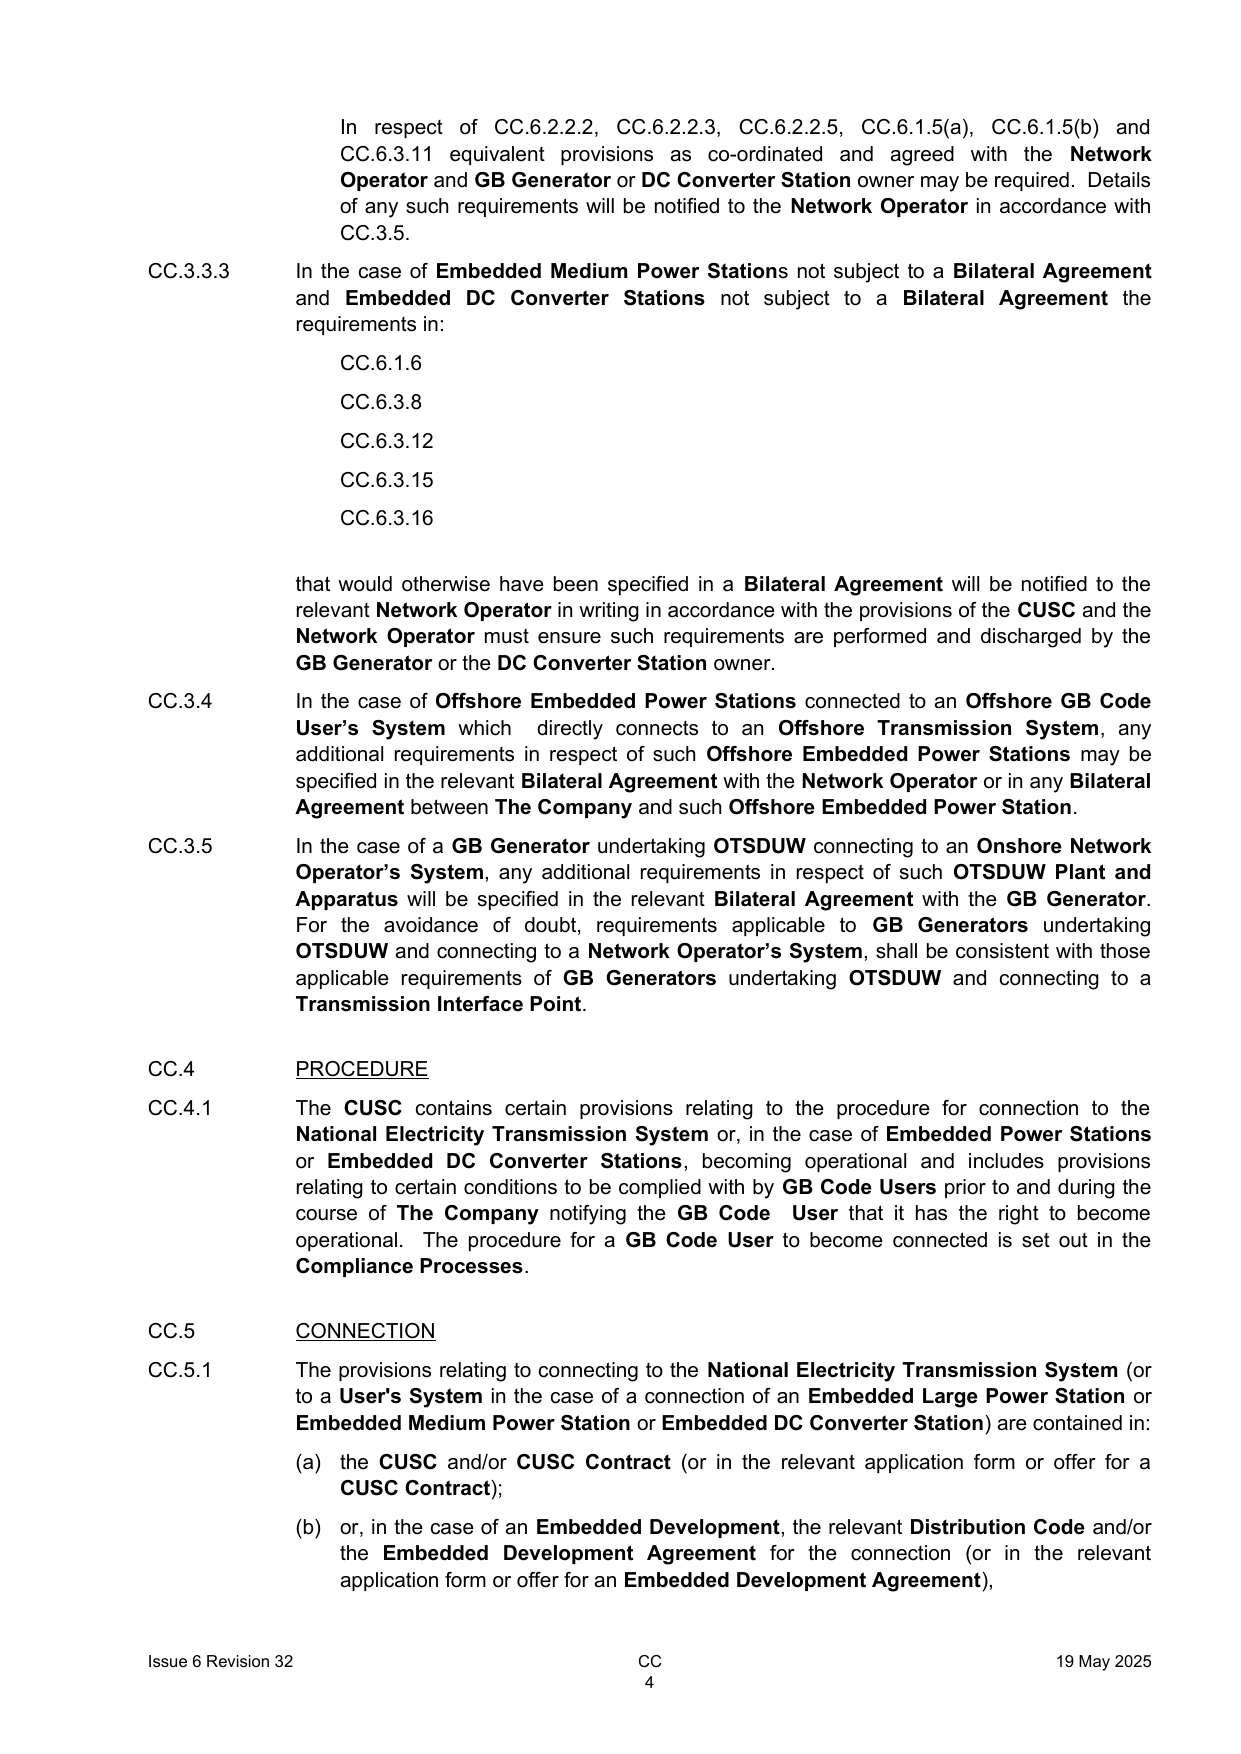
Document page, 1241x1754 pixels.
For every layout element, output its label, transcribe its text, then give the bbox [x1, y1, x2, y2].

text that would otherwise have been specified in a Bilateral Agreement will be notified to the relevant Network Operator in writing in accordance with the provisions of the CUSC and the Network Operator must ensure such requirements are performed and discharged by the GB Generator or the DC Converter Station owner. [148, 571, 1152, 674]
text (a) the CUSC and/or CUSC Contract (or in the relevant application form or offer for a CUSC Contract); [295, 1449, 1152, 1500]
text CC.3.5 In the case of a GB Generator undertaking OTSDUW connecting to an Onshore Network Operator’s System, any additional requirements in respect of such OTSDUW Plant and Apparatus will be specified in the relevant Bilateral Agreement with the GB Generator. For the avoidance of doubt, requirements applicable to GB Generators undertaking OTSDUW and connecting to a Network Operator’s System, shall be consistent with those applicable requirements of GB Generators undertaking OTSDUW and connecting to a Transmission Interface Point. [148, 834, 1152, 1016]
text CC.4.1 The CUSC contains certain provisions relating to the procedure for connection to the National Electricity Transmission System or, in the case of Embedded Power Stations or Embedded DC Converter Stations, becoming operational and includes provisions relating to certain conditions to be complied with by GB Code Users prior to and during the course of The Company notifying the GB Code User that it has the right to become operational. The procedure for a GB Code User to become connected is set out in the Compliance Processes. [148, 1096, 1152, 1278]
text CC.5.1 The provisions relating to connecting to the National Electricity Transmission System (or to a User's System in the case of a connection of an Embedded Large Power Station or Embedded Medium Power Station or Embedded DC Converter Station) are contained in: [148, 1358, 1152, 1435]
text CC.6.1.6 [295, 351, 1152, 375]
text CC.6.3.16 [295, 506, 1152, 530]
text CC.4 PROCEDURE [148, 1057, 1152, 1081]
text (b) or, in the case of an Embedded Development, the relevant Distribution Code and/or the Embedded Development Agreement for the connection (or in the relevant application form or offer for an Embedded Development Agreement), [295, 1515, 1152, 1591]
text CC.3.3.3 In the case of Embedded Medium Power Stations not subject to a Bilateral Agreement and Embedded DC Converter Stations not subject to a Bilateral Agreement the requirements in: [148, 259, 1152, 336]
text CC.6.3.8 [295, 390, 1152, 414]
text CC.6.3.15 [295, 467, 1152, 491]
text CC.6.3.12 [295, 428, 1152, 452]
text CC.3.4 In the case of Offshore Embedded Power Stations connected to an Offshore GB Code User’s System which directly connects to an Offshore Transmission System, any additional requirements in respect of such Offshore Embedded Power Stations may be specified in the relevant Bilateral Agreement with the Network Operator or in any Bilateral Agreement between The Company and such Offshore Embedded Power Station. [148, 689, 1152, 819]
text In respect of CC.6.2.2.2, CC.6.2.2.3, CC.6.2.2.5, CC.6.1.5(a), CC.6.1.5(b) and CC.6.3.11 equivalent provisions as co-ordinated and agreed with the Network Operator and GB Generator or DC Converter Station owner may be required. Details of any such requirements will be notified to the Network Operator in accordance with CC.3.5. [295, 115, 1152, 244]
text CC.5 CONNECTION [148, 1319, 1152, 1343]
